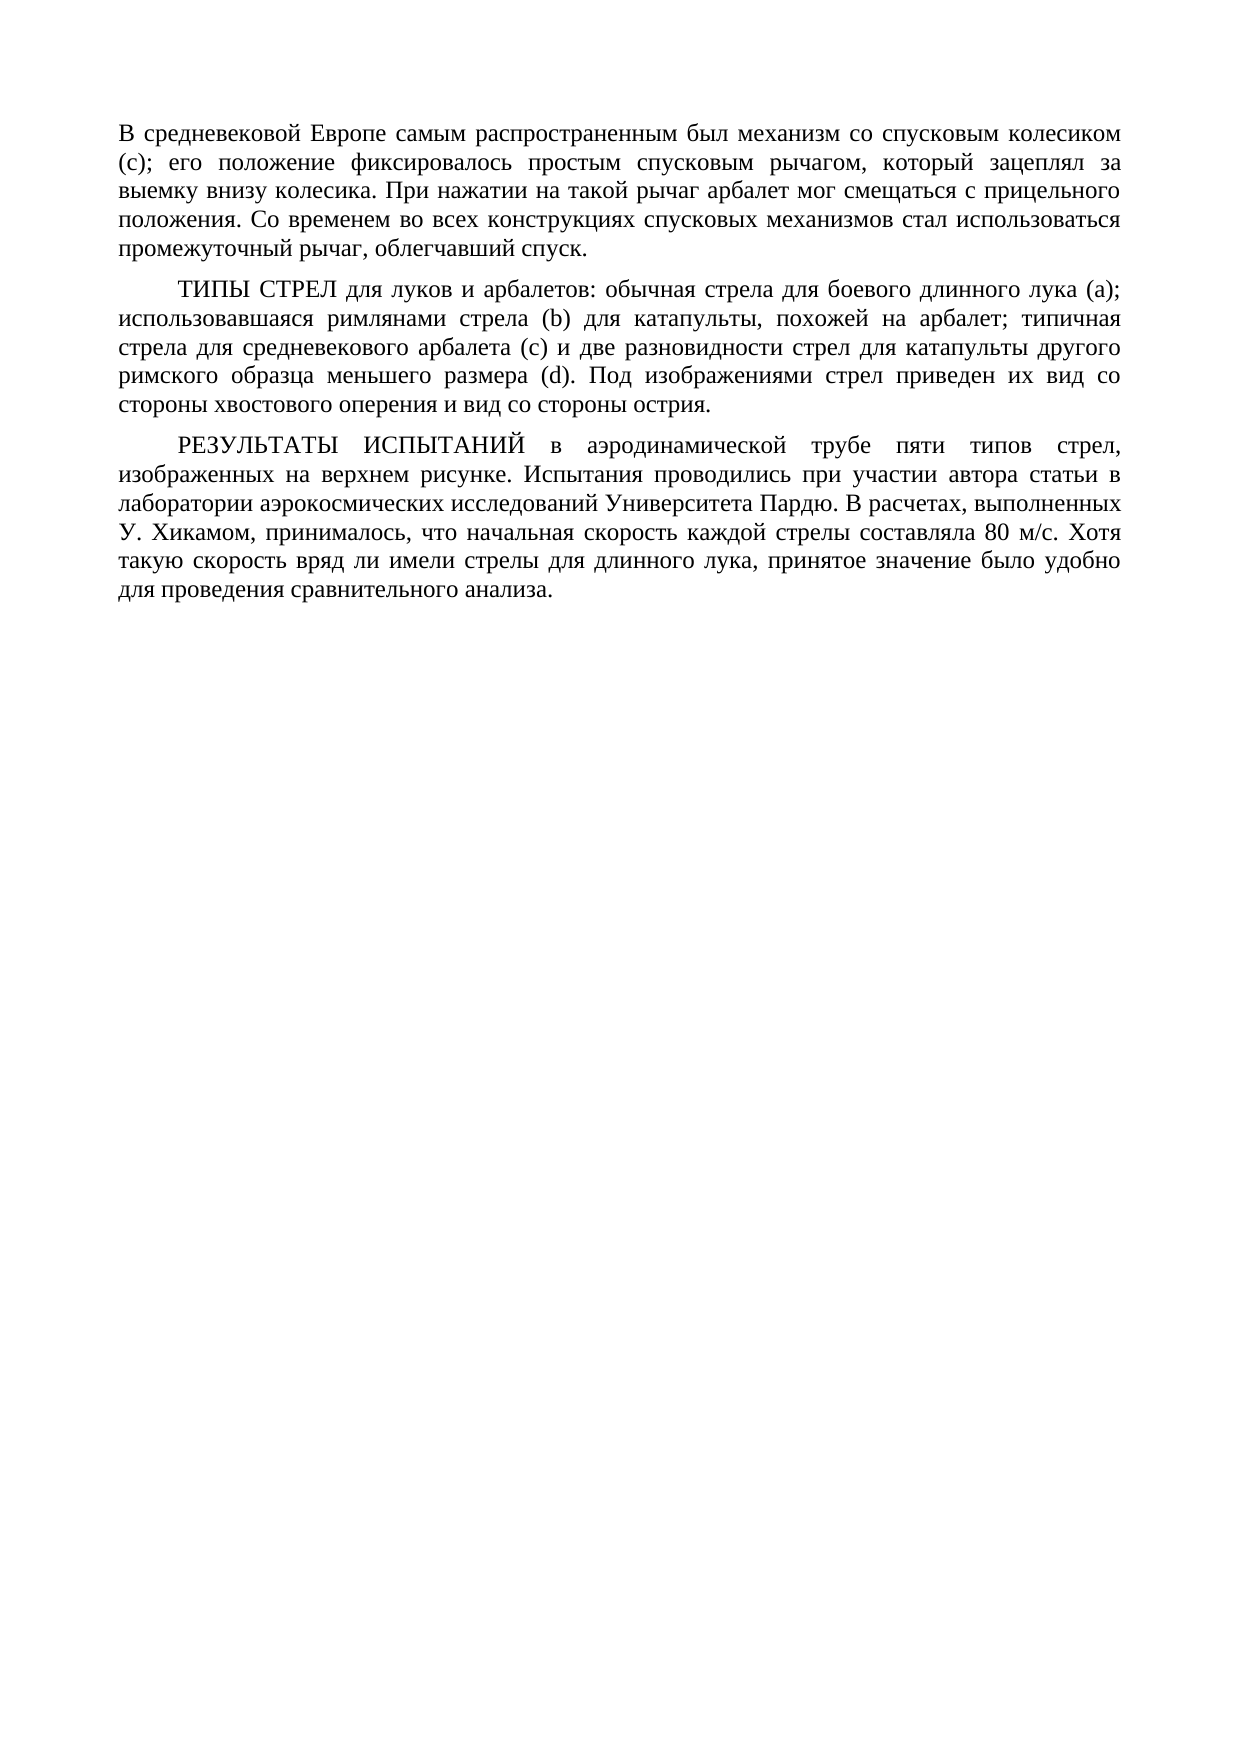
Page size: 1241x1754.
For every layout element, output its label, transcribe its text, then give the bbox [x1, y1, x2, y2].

text РЕЗУЛЬТАТЫ ИСПЫТАНИЙ в аэродинамической трубе пяти типов стрел, изображенных на верхнем рисунке. Испытания проводились при участии автора статьи в лаборатории аэрокосмических исследований Университета Пардю. В расчетах, выполненных У. Хикамом, принималось, что начальная скорость каждой стрелы составляла 80 м/с. Хотя такую скорость вряд ли имели стрелы для длинного лука, принятое значение было удобно для проведения сравнительного анализа. [118, 431, 1122, 603]
text ТИПЫ СТРЕЛ для луков и арбалетов: обычная стрела для боевого длинного лука (a); использовавшаяся римлянами стрела (b) для катапульты, похожей на арбалет; типичная стрела для средневекового арбалета (c) и две разновидности стрел для катапульты другого римского образца меньшего размера (d). Под изображениями стрел приведен их вид со стороны хвостового оперения и вид со стороны острия. [118, 274, 1122, 418]
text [118, 118, 1122, 262]
